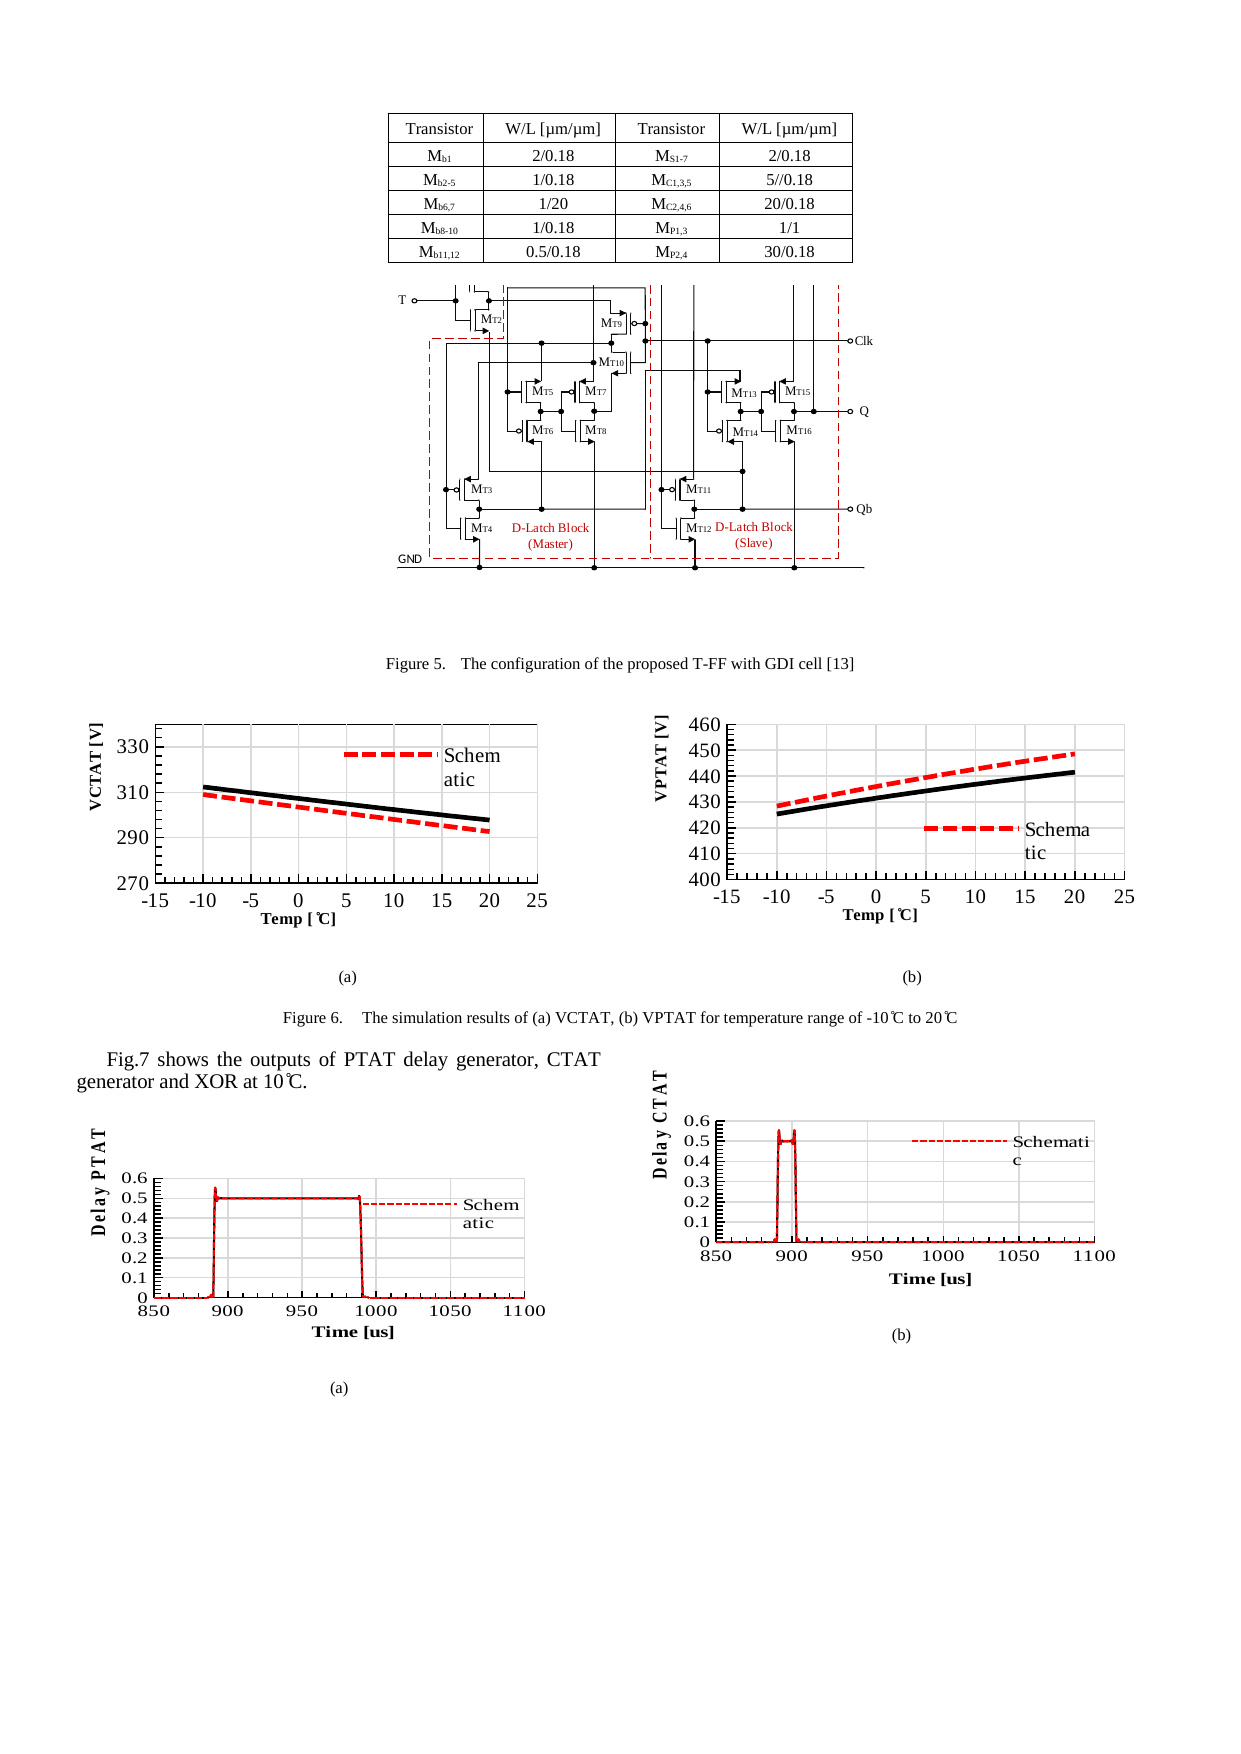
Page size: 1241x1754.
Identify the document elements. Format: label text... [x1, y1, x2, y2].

table_cell MC2,4,6 [616, 191, 719, 214]
table_cell MC1,3,5 [616, 167, 719, 190]
table_cell 5//0.18 [720, 167, 852, 190]
table_cell MP2,4 [616, 239, 719, 262]
table_header [630, 694, 1194, 954]
table_header Transistor [389, 114, 483, 142]
table_cell 2/0.18 [484, 143, 615, 166]
table_header Transistor [616, 114, 719, 142]
table_cell (b) [630, 954, 1194, 999]
table_cell 1/20 [484, 191, 615, 214]
table_cell Mb6,7 [389, 191, 483, 214]
table_cell Mb8-10 [389, 215, 483, 238]
table_cell 20/0.18 [720, 191, 852, 214]
table_cell 2/0.18 [720, 143, 852, 166]
table_header [65, 694, 630, 954]
table_cell (a) [65, 954, 630, 999]
table_header W/L [µm/µm] [720, 114, 852, 142]
table_cell 1/0.18 [484, 167, 615, 190]
table_header W/L [µm/µm] [484, 114, 615, 142]
table_cell MS1-7 [616, 143, 719, 166]
table_cell MP1,3 [616, 215, 719, 238]
table_cell 1/1 [720, 215, 852, 238]
table_header [65, 1106, 613, 1364]
table_cell Mb1 [389, 143, 483, 166]
text The simulation results of (a) VCTAT, (b) VPTAT for temperature range of -10 ̊C to 20 ̊C [76, 1008, 1164, 1027]
table_cell 1/0.18 [484, 215, 615, 238]
text The configuration of the proposed T-FF with GDI cell [13] [76, 654, 1164, 673]
table_cell [628, 1048, 1175, 1311]
table_cell (a) [65, 1364, 613, 1410]
table_cell 0.5/0.18 [484, 239, 615, 262]
table_cell 30/0.18 [720, 239, 852, 262]
table_cell (b) [628, 1311, 1175, 1357]
table_cell Mb2-5 [389, 167, 483, 190]
text Fig.7 shows the outputs of PTAT delay generator, CTAT generator and XOR at 10 ̊C. [76, 1048, 601, 1093]
table_cell Mb11,12 [389, 239, 483, 262]
